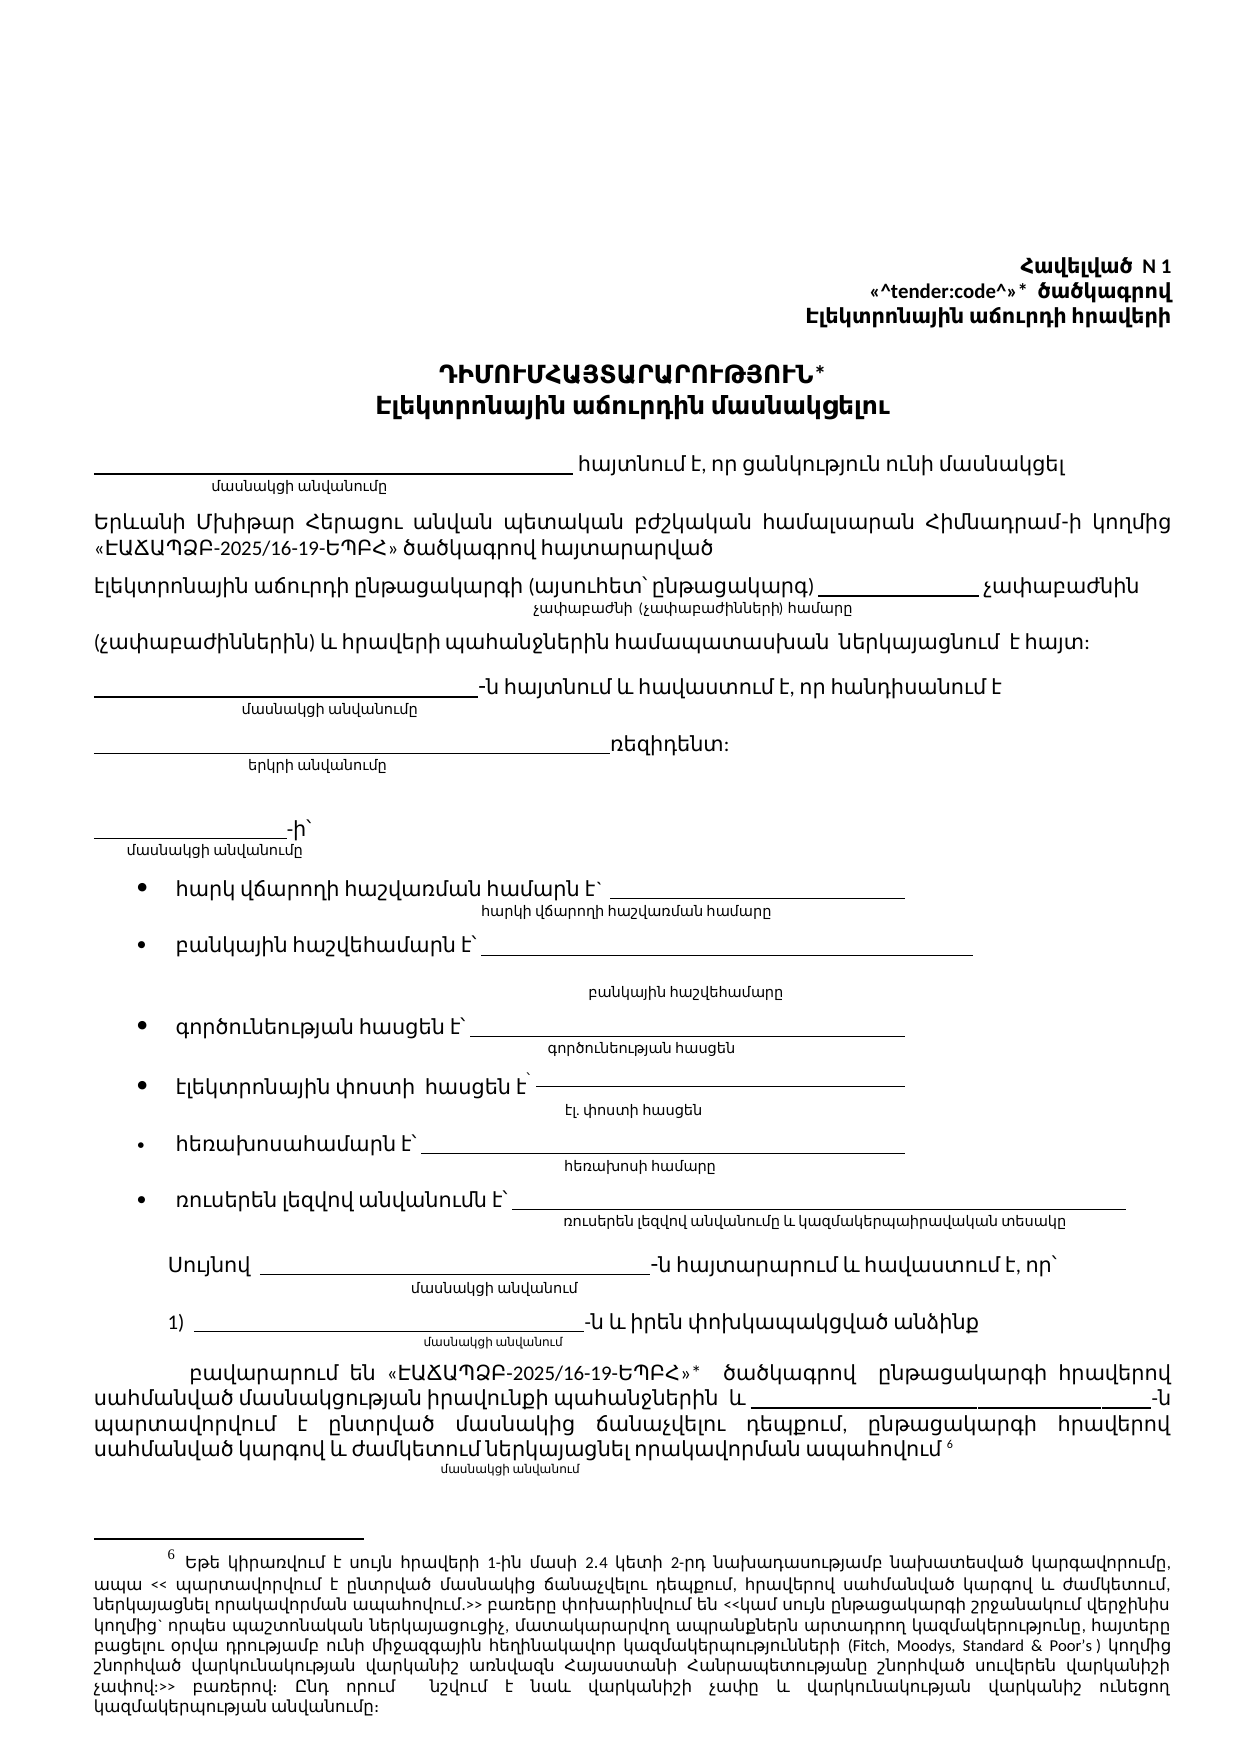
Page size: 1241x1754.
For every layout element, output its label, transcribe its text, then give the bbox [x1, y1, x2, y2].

text մասնակցի անվանումը [94, 841, 1171, 872]
text Հավելված N 1 [94, 253, 1171, 278]
list էլեկտրոնային փոստի հասցեն է՝ [138, 1070, 1171, 1101]
text ռեզիդենտ: [94, 731, 1171, 756]
text մասնակցի անվանում [94, 1335, 1171, 1360]
text մասնակցի անվանումը [94, 477, 1171, 507]
text ԴԻՄՈՒՄՀԱՅՏԱՐԱՐՈՒԹՅՈՒՆ* [94, 360, 1171, 390]
list բանկային հաշվեհամարն է՝ [138, 933, 1171, 983]
text Երևանի Մխիթար Հերացու անվան պետական բժշկական համալսարան Հիմնադրամ-ի կողմից «ԷԱՃԱՊՁԲ-2025/16-19-ԵՊԲՀ» ծածկագրով հայտարարված [94, 507, 1171, 561]
text 1) -ն և իրեն փոխկապակցված անձինք [94, 1309, 1171, 1335]
text հայտնում է, որ ցանկություն ունի մասնակցել [94, 451, 1171, 477]
text մասնակցի անվանում [94, 1279, 1171, 1309]
text -ն հայտնում և հավաստում է, որ հանդիսանում է [94, 670, 1171, 701]
text չափաբաժնի (չափաբաժինների) համարը [94, 599, 1171, 629]
list հարկ վճարողի հաշվառման համարն է` [138, 872, 1171, 902]
text էլ. փոստի հասցեն [94, 1101, 1171, 1131]
text Էլեկտրոնային աճուրդի հրավերի [94, 304, 1171, 329]
text երկրի անվանումը [94, 756, 1171, 787]
list գործունեության հասցեն է՝ [138, 1014, 1171, 1040]
text (չափաբաժիններին) և հրավերի պահանջներին համապատասխան ներկայացնում է հայտ: [94, 629, 1171, 655]
text «^tender:code^»* ծածկագրով [94, 278, 1171, 304]
list հեռախոսահամարն է՝ [138, 1131, 1171, 1157]
text գործունեության հասցեն [94, 1040, 1171, 1070]
text մասնակցի անվանում [94, 1462, 1171, 1487]
text Սույնով -ն հայտարարում և հավաստում է, որ՝ [94, 1248, 1171, 1279]
subtitle Էլեկտրոնային աճուրդին մասնակցելու [94, 390, 1171, 421]
text -ի՝ [94, 816, 1171, 841]
text մասնակցի անվանումը [94, 701, 1171, 731]
text ռուսերեն լեզվով անվանումը և կազմակերպաիրավական տեսակը [94, 1213, 1171, 1243]
text էլեկտրոնային աճուրդի ընթացակարգի (այսուհետ՝ ընթացակարգ) չափաբաժնին [94, 573, 1171, 599]
list ռուսերեն լեզվով անվանումն է՝ [138, 1187, 1171, 1213]
text բանկային հաշվեհամարը [94, 983, 1171, 1014]
text հարկի վճարողի հաշվառման համարը [94, 902, 1171, 933]
text հեռախոսի համարը [462, 1157, 1171, 1187]
text բավարարում են «ԷԱՃԱՊՁԲ-2025/16-19-ԵՊԲՀ»* ծածկագրով ընթացակարգի հրավերով սահմանված մասնակցության իրավունքի պահանջներին և -ն պարտավորվում է ընտրված մասնակից ճանաչվելու դեպքում, ընթացակարգի հրավերով սահմանված կարգով և ժամկետում ներկայացնել որակավորման ապահովում [94, 1360, 1171, 1462]
